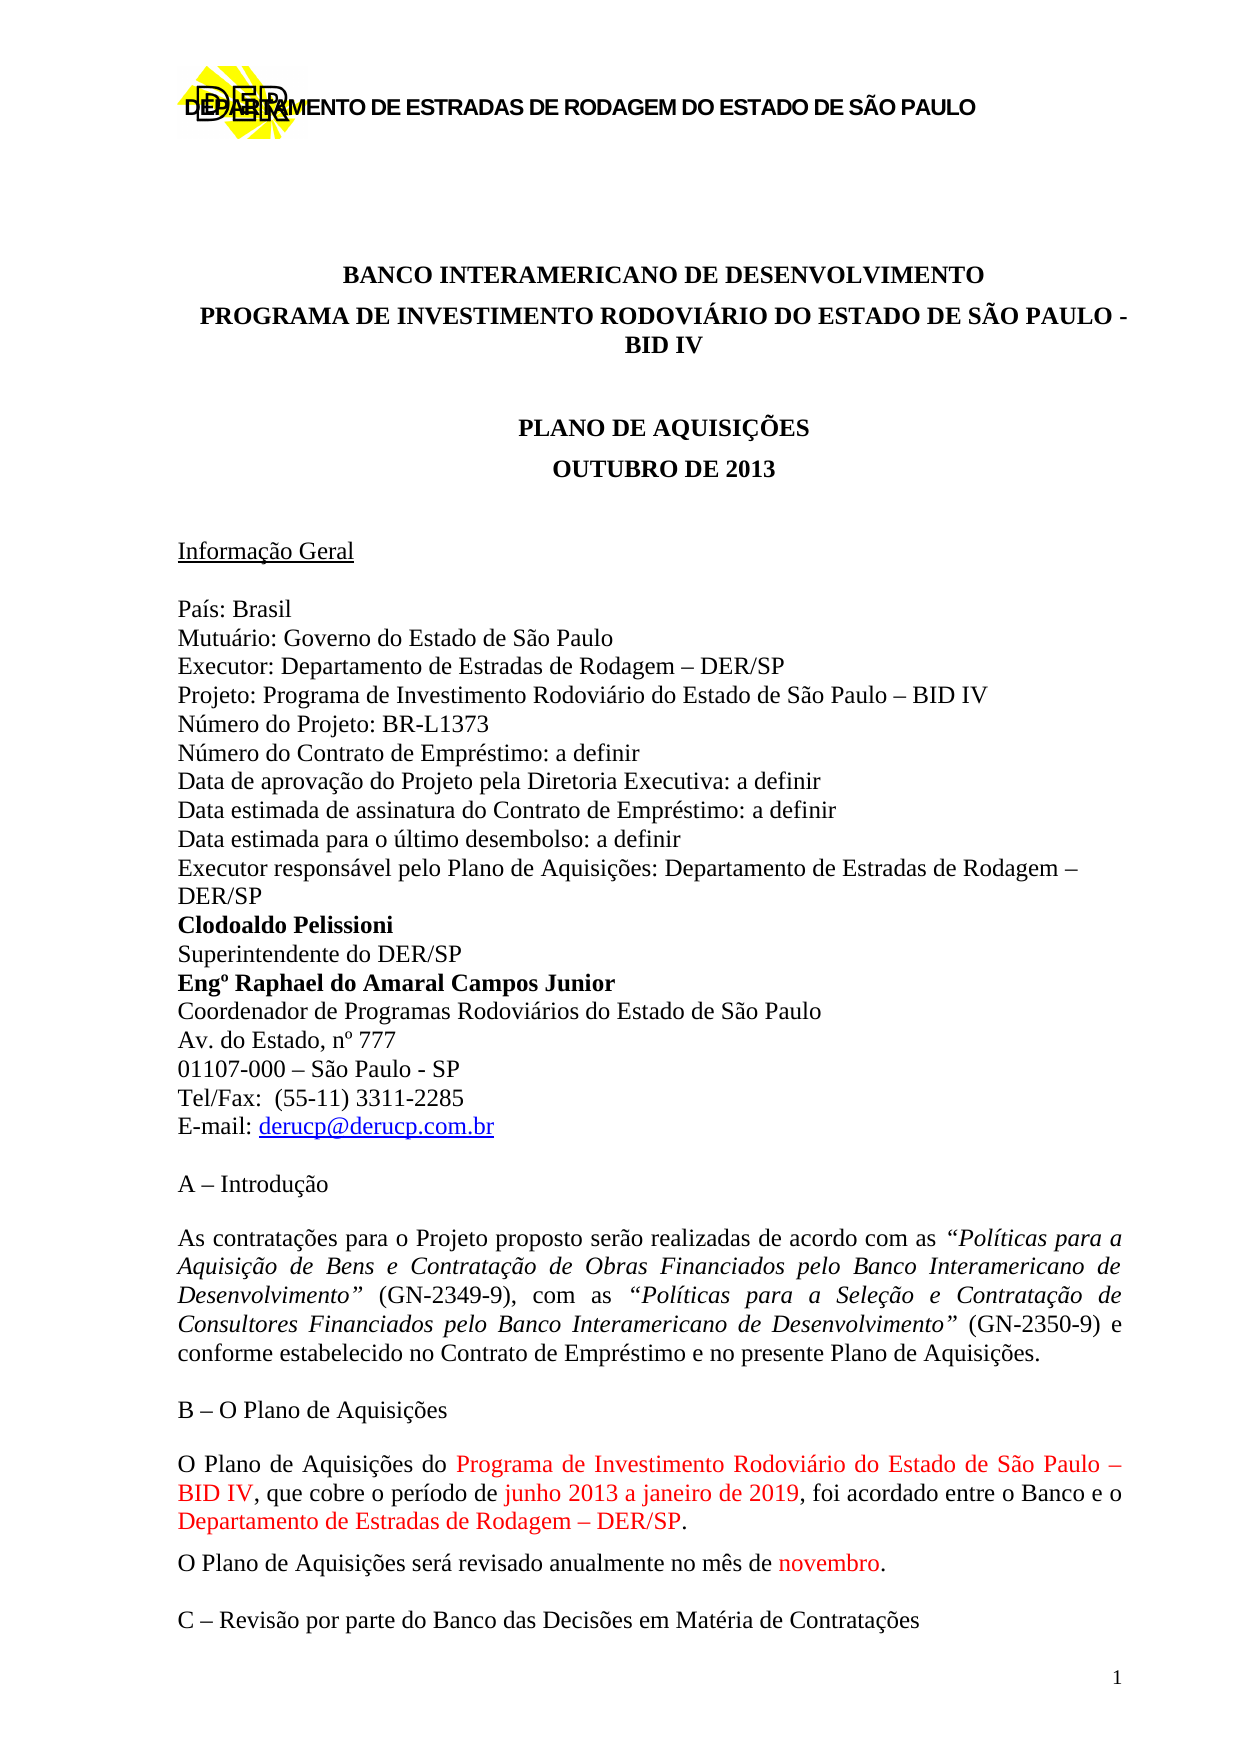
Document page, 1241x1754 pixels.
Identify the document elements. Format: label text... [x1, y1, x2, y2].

title BANCO INTERAMERICANO DE DESENVOLVIMENTO [177, 260, 1150, 289]
text Informação Geral [177, 536, 1122, 565]
text B – O Plano de Aquisições [177, 1395, 1122, 1424]
text Superintendente do DER/SP [177, 939, 1122, 968]
text Coordenador de Programas Rodoviários do Estado de São Paulo [177, 996, 1122, 1025]
text País: Brasil [177, 594, 1122, 623]
text Clodoaldo Pelissioni [177, 910, 1122, 939]
text Av. do Estado, nº 777 [177, 1025, 1122, 1054]
text O Plano de Aquisições do Programa de Investimento Rodoviário do Estado de São Paulo – BID IV, que cobre o período de junho 2013 a janeiro de 2019, foi acordado entre o Banco e o Departamento de Estradas de Rodagem – DER/SP. [177, 1449, 1122, 1535]
text Projeto: Programa de Investimento Rodoviário do Estado de São Paulo – BID IV [177, 680, 1122, 709]
picture [177, 66, 309, 139]
title PLANO DE AQUISIÇÕES [177, 413, 1150, 441]
text Data estimada para o último desembolso: a definir [177, 824, 1122, 853]
text Número do Contrato de Empréstimo: a definir [177, 738, 1122, 766]
text Número do Projeto: BR-L1373 [177, 709, 1122, 738]
text Engº Raphael do Amaral Campos Junior [177, 968, 1122, 996]
text O Plano de Aquisições será revisado anualmente no mês de novembro. [177, 1548, 1122, 1576]
text Data de aprovação do Projeto pela Diretoria Executiva: a definir [177, 766, 1122, 795]
text As contratações para o Projeto proposto serão realizadas de acordo com as “Políticas para a Aquisição de Bens e Contratação de Obras Financiados pelo Banco Interamericano de Desenvolvimento” (GN-2349-9), com as “Políticas para a Seleção e Contratação de Consultores Financiados pelo Banco Interamericano de Desenvolvimento” (GN-2350-9) e conforme estabelecido no Contrato de Empréstimo e no presente Plano de Aquisições. [177, 1223, 1122, 1366]
text A – Introdução [177, 1169, 1122, 1198]
text E-mail: derucp@derucp.com.br [177, 1111, 1122, 1140]
text 01107-000 – São Paulo - SP [177, 1054, 1122, 1083]
text Executor responsável pelo Plano de Aquisições: Departamento de Estradas de Rodagem – DER/SP [177, 853, 1122, 910]
text Executor: Departamento de Estradas de Rodagem – DER/SP [177, 651, 1122, 680]
text C – Revisão por parte do Banco das Decisões em Matéria de Contratações [177, 1605, 1122, 1634]
title PROGRAMA DE INVESTIMENTO RODOVIÁRIO DO ESTADO DE SÃO PAULO - BID IV [177, 301, 1150, 359]
text Tel/Fax: (55-11) 3311-2285 [177, 1083, 1122, 1111]
text Data estimada de assinatura do Contrato de Empréstimo: a definir [177, 795, 1122, 824]
title OUTUBRO DE 2013 [177, 454, 1150, 483]
text Mutuário: Governo do Estado de São Paulo [177, 623, 1122, 651]
